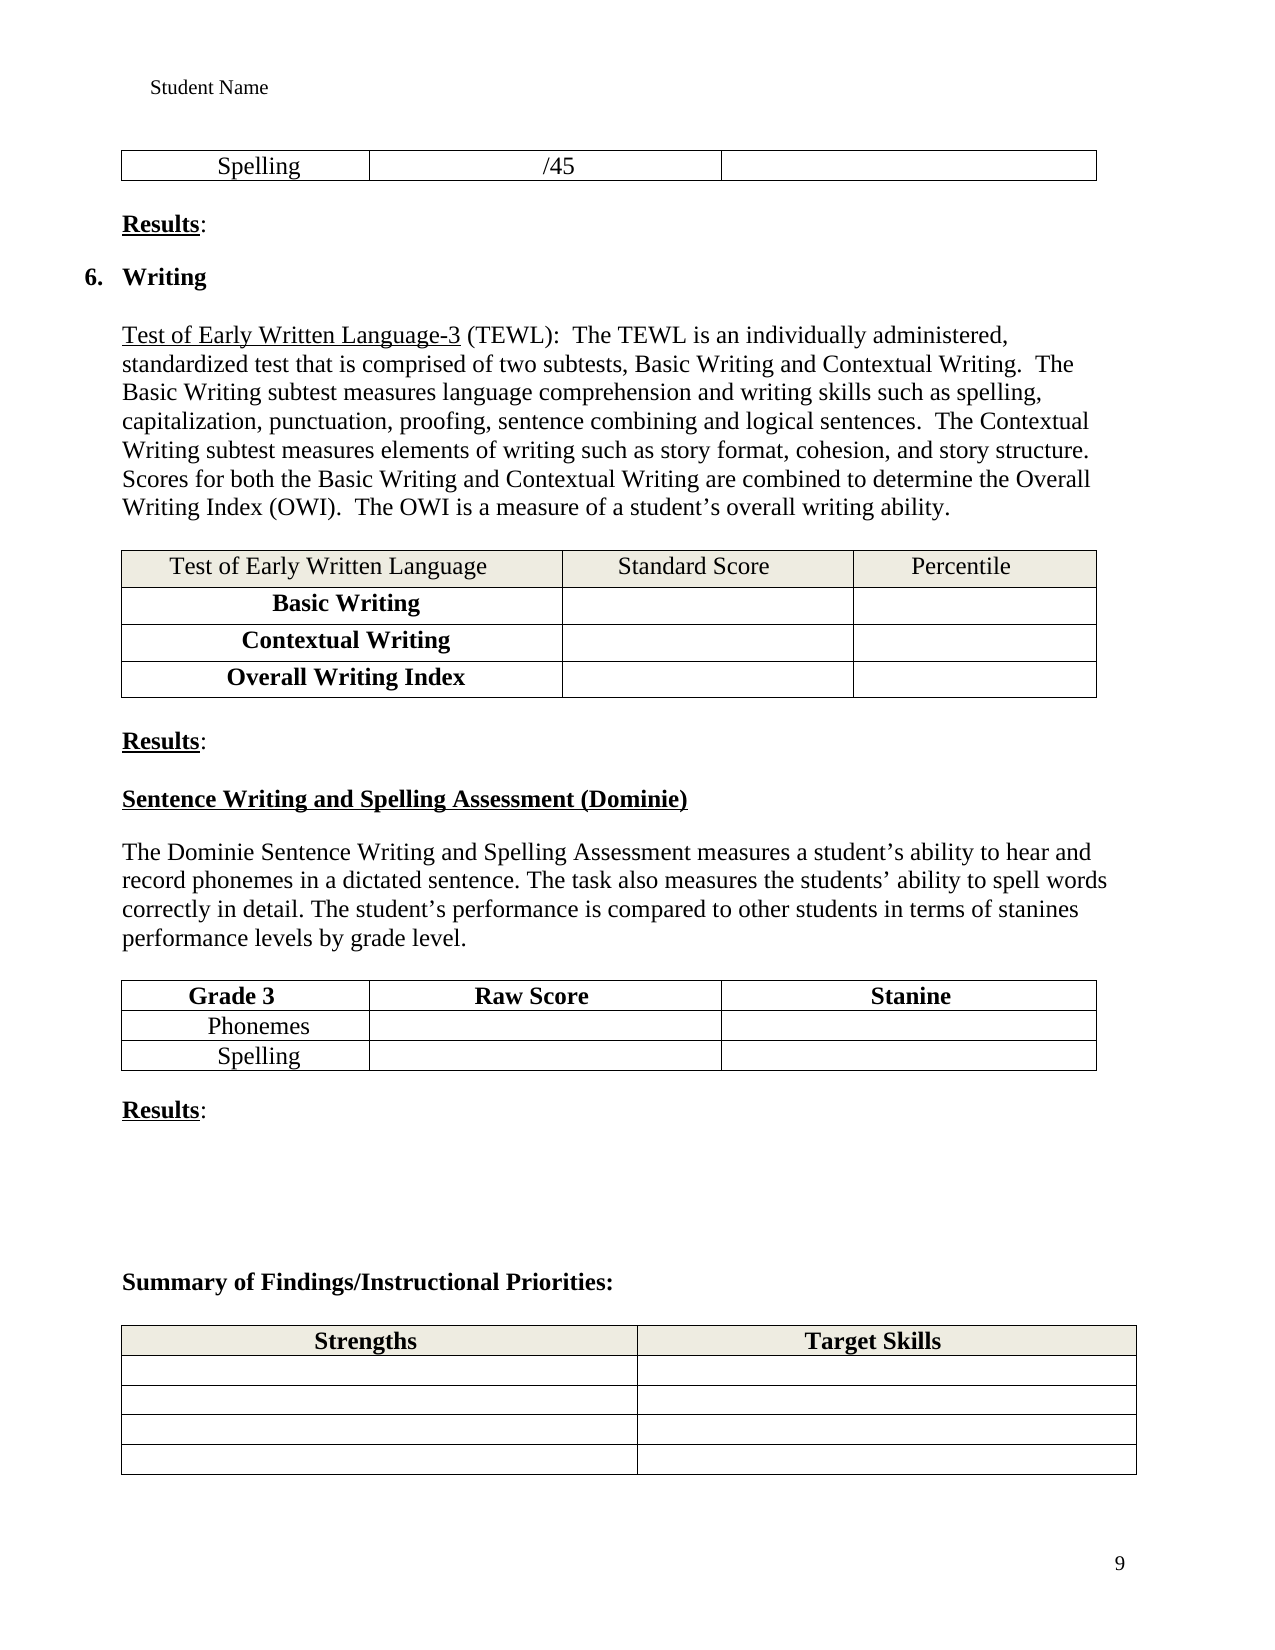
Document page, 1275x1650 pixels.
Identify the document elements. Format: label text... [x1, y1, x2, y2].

table_cell [722, 1041, 1096, 1070]
text Results: [122, 209, 1125, 238]
table_cell [638, 1445, 1136, 1474]
table_cell [722, 1011, 1096, 1040]
table_cell [563, 662, 853, 697]
table_cell /45 [370, 151, 721, 180]
table_cell [638, 1356, 1136, 1384]
table_cell [122, 1356, 637, 1384]
table_cell [122, 1415, 637, 1444]
table_header Percentile [854, 551, 1096, 587]
table_header Standard Score [563, 551, 853, 587]
text Summary of Findings/Instructional Priorities: [122, 1267, 1125, 1296]
table_cell [563, 588, 853, 624]
table_cell [370, 1041, 721, 1070]
table_cell Overall Writing Index [122, 662, 562, 697]
table_header Test of Early Written Language [122, 551, 562, 587]
table_header Stanine [722, 981, 1096, 1010]
table_cell [370, 1011, 721, 1040]
table_cell [122, 1445, 637, 1474]
table_header Target Skills [638, 1326, 1136, 1355]
table_cell [722, 151, 1096, 180]
table_cell Contextual Writing [122, 625, 562, 661]
table_header Raw Score [370, 981, 721, 1010]
table_cell [854, 662, 1096, 697]
table_header Strengths [122, 1326, 637, 1355]
table_cell Basic Writing [122, 588, 562, 624]
text Results: [122, 1095, 1125, 1124]
table_cell [122, 1386, 637, 1414]
list Writing [84, 262, 1125, 291]
table_cell [638, 1386, 1136, 1414]
table_cell [563, 625, 853, 661]
text Test of Early Written Language-3 (TEWL): The TEWL is an individually administered, standardized test that is comprised of two subtests, Basic Writing and Contextual Writing. The Basic Writing subtest measures language comprehension and writing skills such as spelling, capitalization, punctuation, proofing, sentence combining and logical sentences. The Contextual Writing subtest measures elements of writing such as story format, cohesion, and story structure. Scores for both the Basic Writing and Contextual Writing are combined to determine the Overall Writing Index (OWI). The OWI is a measure of a student’s overall writing ability. [122, 320, 1125, 521]
table_header Grade 3 [122, 981, 369, 1010]
table_cell Spelling [122, 1041, 369, 1070]
table_cell Phonemes [122, 1011, 369, 1040]
table_cell [854, 625, 1096, 661]
table_cell [854, 588, 1096, 624]
table_cell Spelling [122, 151, 369, 180]
subtitle Sentence Writing and Spelling Assessment (Dominie) [122, 784, 1125, 813]
text Results: [122, 726, 1125, 755]
table_cell [638, 1415, 1136, 1444]
text The Dominie Sentence Writing and Spelling Assessment measures a student’s ability to hear and record phonemes in a dictated sentence. The task also measures the students’ ability to spell words correctly in detail. The student’s performance is compared to other students in terms of stanines performance levels by grade level. [122, 837, 1125, 952]
